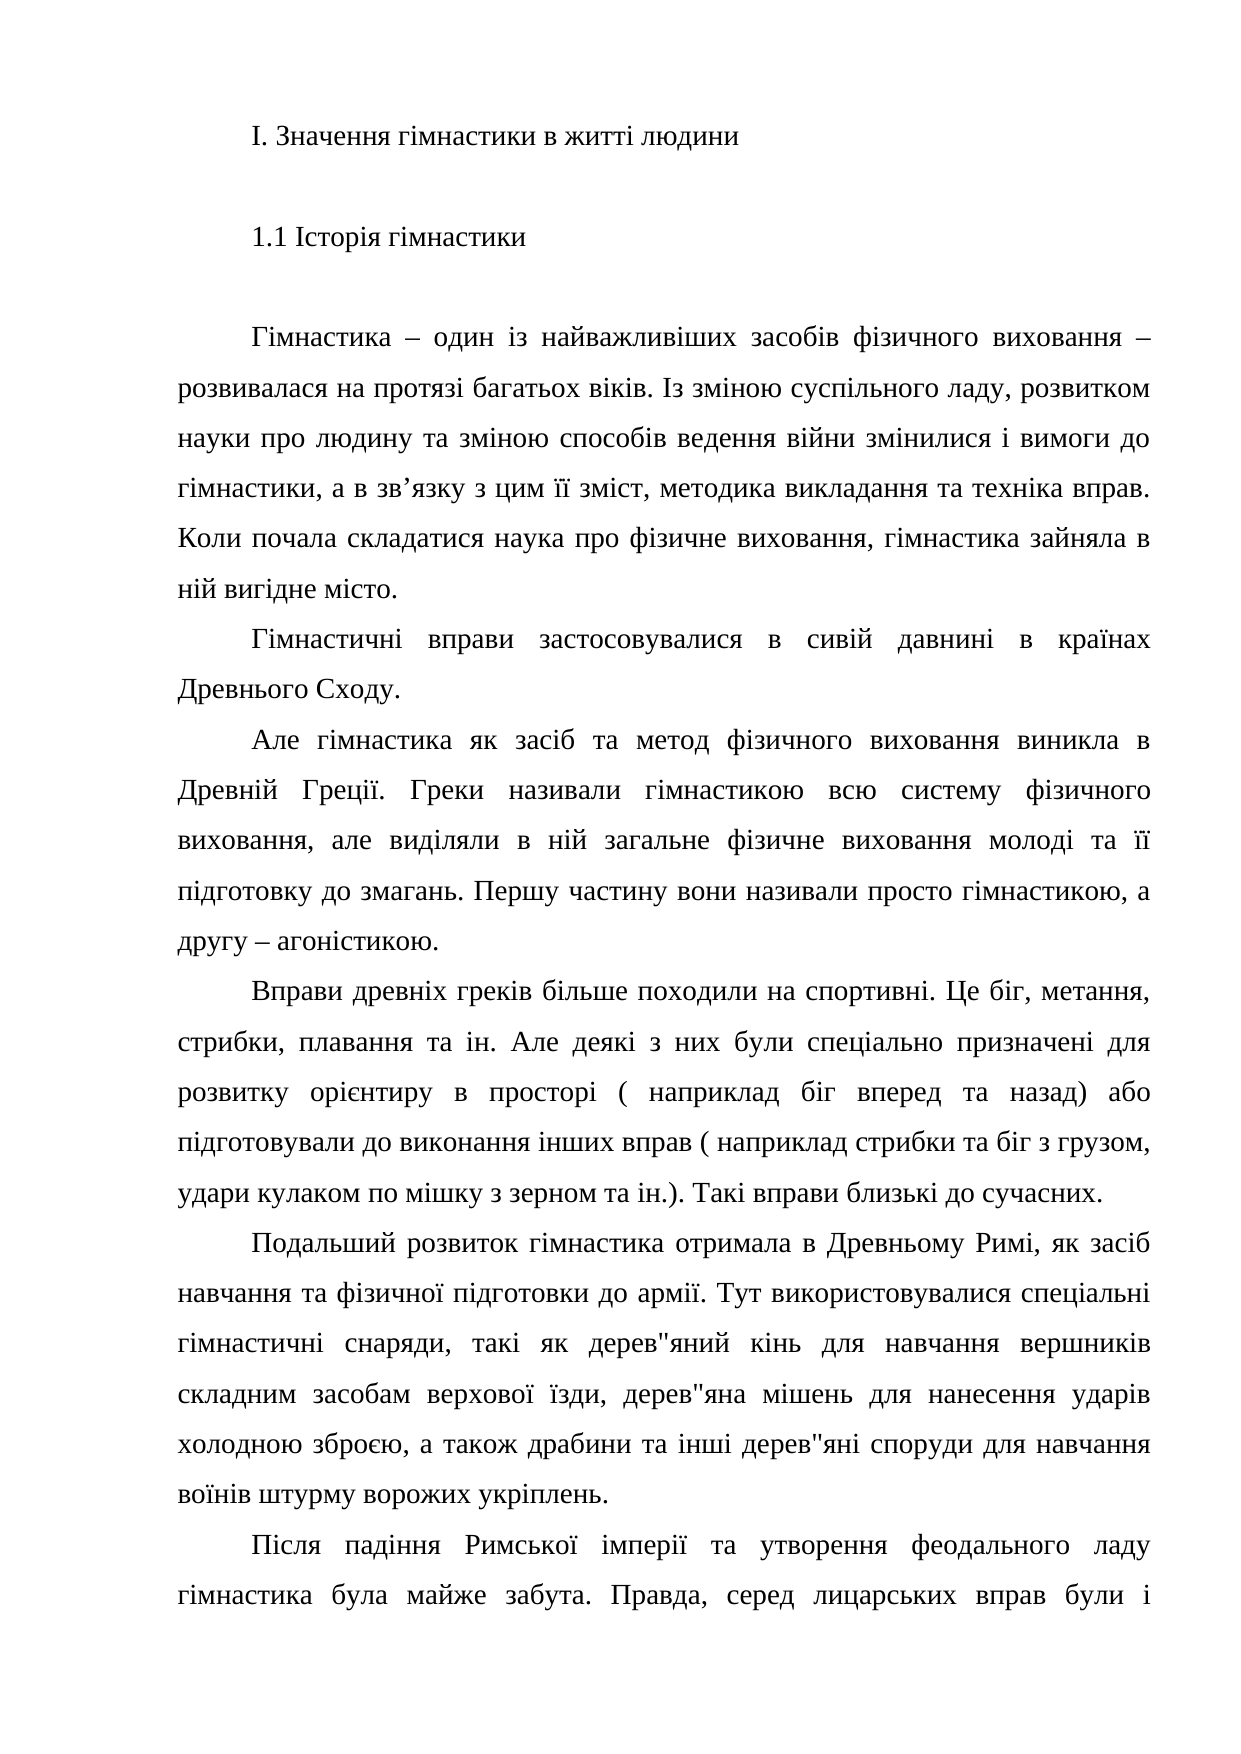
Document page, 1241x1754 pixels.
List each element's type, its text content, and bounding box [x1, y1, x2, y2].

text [177, 1527, 1152, 1611]
text 1.1 Історія гімнастики [177, 219, 1152, 252]
text Вправи древніх греків більше походили на спортивні. Це біг, метання, стрибки, плавання та ін. Але деякі з них були спеціально призначені для розвитку орієнтиру в просторі ( наприклад біг вперед та назад) або підготовували до виконання інших вправ ( наприклад стрибки та біг з грузом, удари кулаком по мішку з зерном та ін.). Такі вправи близькі до сучасних. [177, 973, 1152, 1208]
text І. Значення гімнастики в житті людини [177, 118, 1152, 152]
text Подальший розвиток гімнастика отримала в Древньому Римі, як засіб навчання та фізичної підготовки до армії. Тут використовувалися спеціальні гімнастичні снаряди, такі як дерев"яний кінь для навчання вершників складним засобам верхової їзди, дерев"яна мішень для нанесення ударів холодною зброєю, а також драбини та інші дерев"яні споруди для навчання воїнів штурму ворожих укріплень. [177, 1225, 1152, 1510]
text Гімнастичні вправи застосовувалися в сивій давнині в країнах Древнього Сходу. [177, 621, 1152, 705]
text Але гімнастика як засіб та метод фізичного виховання виникла в Древній Греції. Греки називали гімнастикою всю систему фізичного виховання, але виділяли в ній загальне фізичне виховання молоді та її підготовку до змагань. Першу частину вони називали просто гімнастикою, а другу – агоністикою. [177, 722, 1152, 957]
text Гімнастика – один із найважливіших засобів фізичного виховання – розвивалася на протязі багатьох віків. Із зміною суспільного ладу, розвитком науки про людину та зміною способів ведення війни змінилися і вимоги до гімнастики, а в зв’язку з цим її зміст, методика викладання та техніка вправ. Коли почала складатися наука про фізичне виховання, гімнастика зайняла в ній вигідне місто. [177, 319, 1152, 604]
